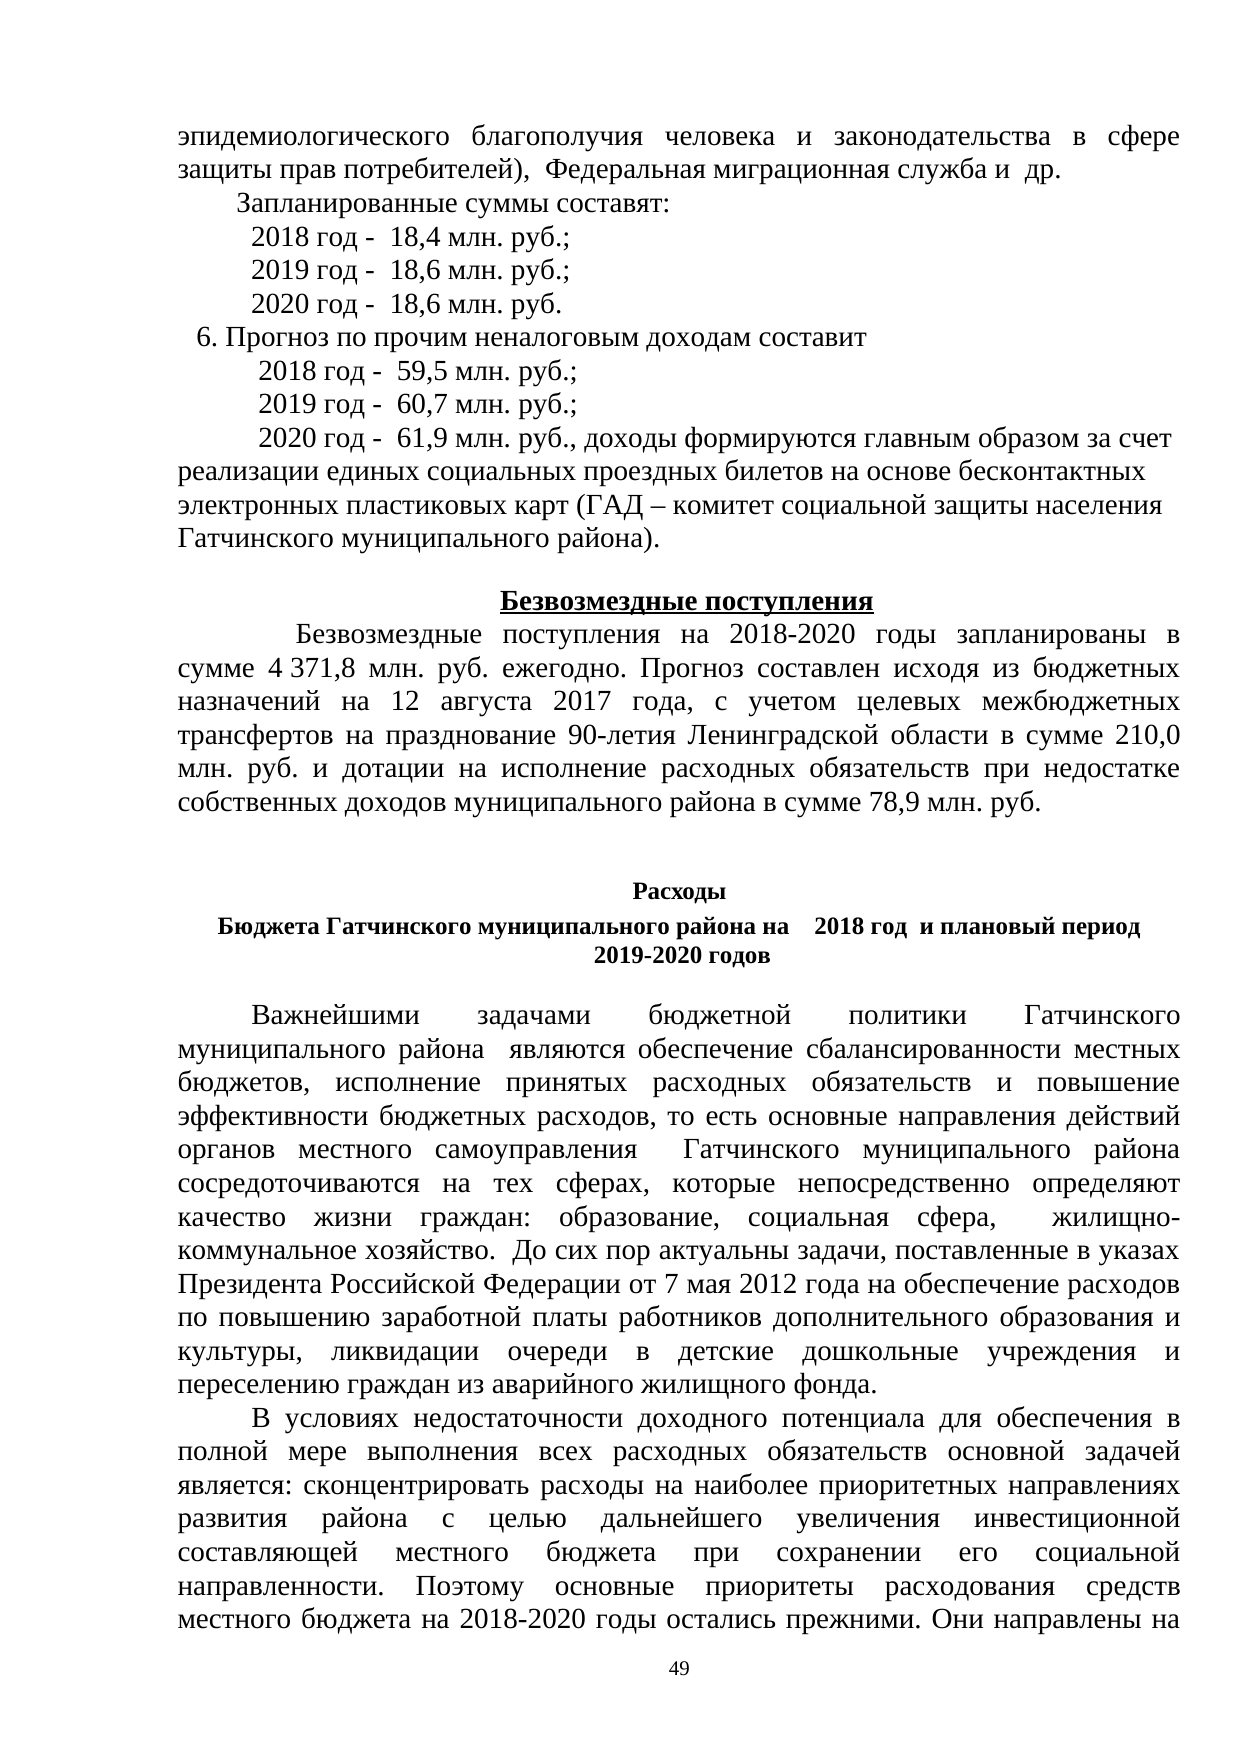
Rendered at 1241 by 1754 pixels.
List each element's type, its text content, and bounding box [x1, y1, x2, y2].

title 2019 год - 18,6 млн. руб.; [177, 252, 1181, 286]
subtitle Расходы [177, 876, 1181, 905]
title 2018 год - 18,4 млн. руб.; [177, 219, 1181, 252]
title 2020 год - 61,9 млн. руб., доходы формируются главным образом за счет реализации единых социальных проездных билетов на основе бесконтактных электронных пластиковых карт (ГАД – комитет социальной защиты населения Гатчинского муниципального района). [177, 420, 1181, 554]
title 2019 год - 60,7 млн. руб.; [177, 386, 1181, 420]
text Запланированные суммы составят: [177, 185, 1181, 219]
text Безвозмездные поступления [177, 583, 1181, 616]
text Безвозмездные поступления на 2018-2020 годы запланированы в сумме 4 371,8 млн. руб. ежегодно. Прогноз составлен исходя из бюджетных назначений на 12 августа 2017 года, с учетом целевых межбюджетных трансфертов на празднование 90-летия Ленинградской области в сумме 210,0 млн. руб. и дотации на исполнение расходных обязательств при недостатке собственных доходов муниципального района в сумме 78,9 млн. руб. [177, 616, 1181, 818]
text 2019-2020 годов [177, 940, 1181, 969]
text 6. Прогноз по прочим неналоговым доходам составит [196, 319, 1181, 353]
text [177, 1400, 1181, 1635]
text Важнейшими задачами бюджетной политики Гатчинского муниципального района являются обеспечение сбалансированности местных бюджетов, исполнение принятых расходных обязательств и повышение эффективности бюджетных расходов, то есть основные направления действий органов местного самоуправления Гатчинского муниципального района сосредоточиваются на тех сферах, которые непосредственно определяют качество жизни граждан: образование, социальная сфера, жилищно-коммунальное хозяйство. До сих пор актуальны задачи, поставленные в указах Президента Российской Федерации от 7 мая 2012 года на обеспечение расходов по повышению заработной платы работников дополнительного образования и культуры, ликвидации очереди в детские дошкольные учреждения и переселению граждан из аварийного жилищного фонда. [177, 997, 1181, 1400]
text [177, 118, 1181, 185]
text Бюджета Гатчинского муниципального района на 2018 год и плановый период [177, 911, 1181, 940]
title 2020 год - 18,6 млн. руб. [177, 286, 1181, 319]
text 2018 год - 59,5 млн. руб.; [177, 353, 1181, 386]
